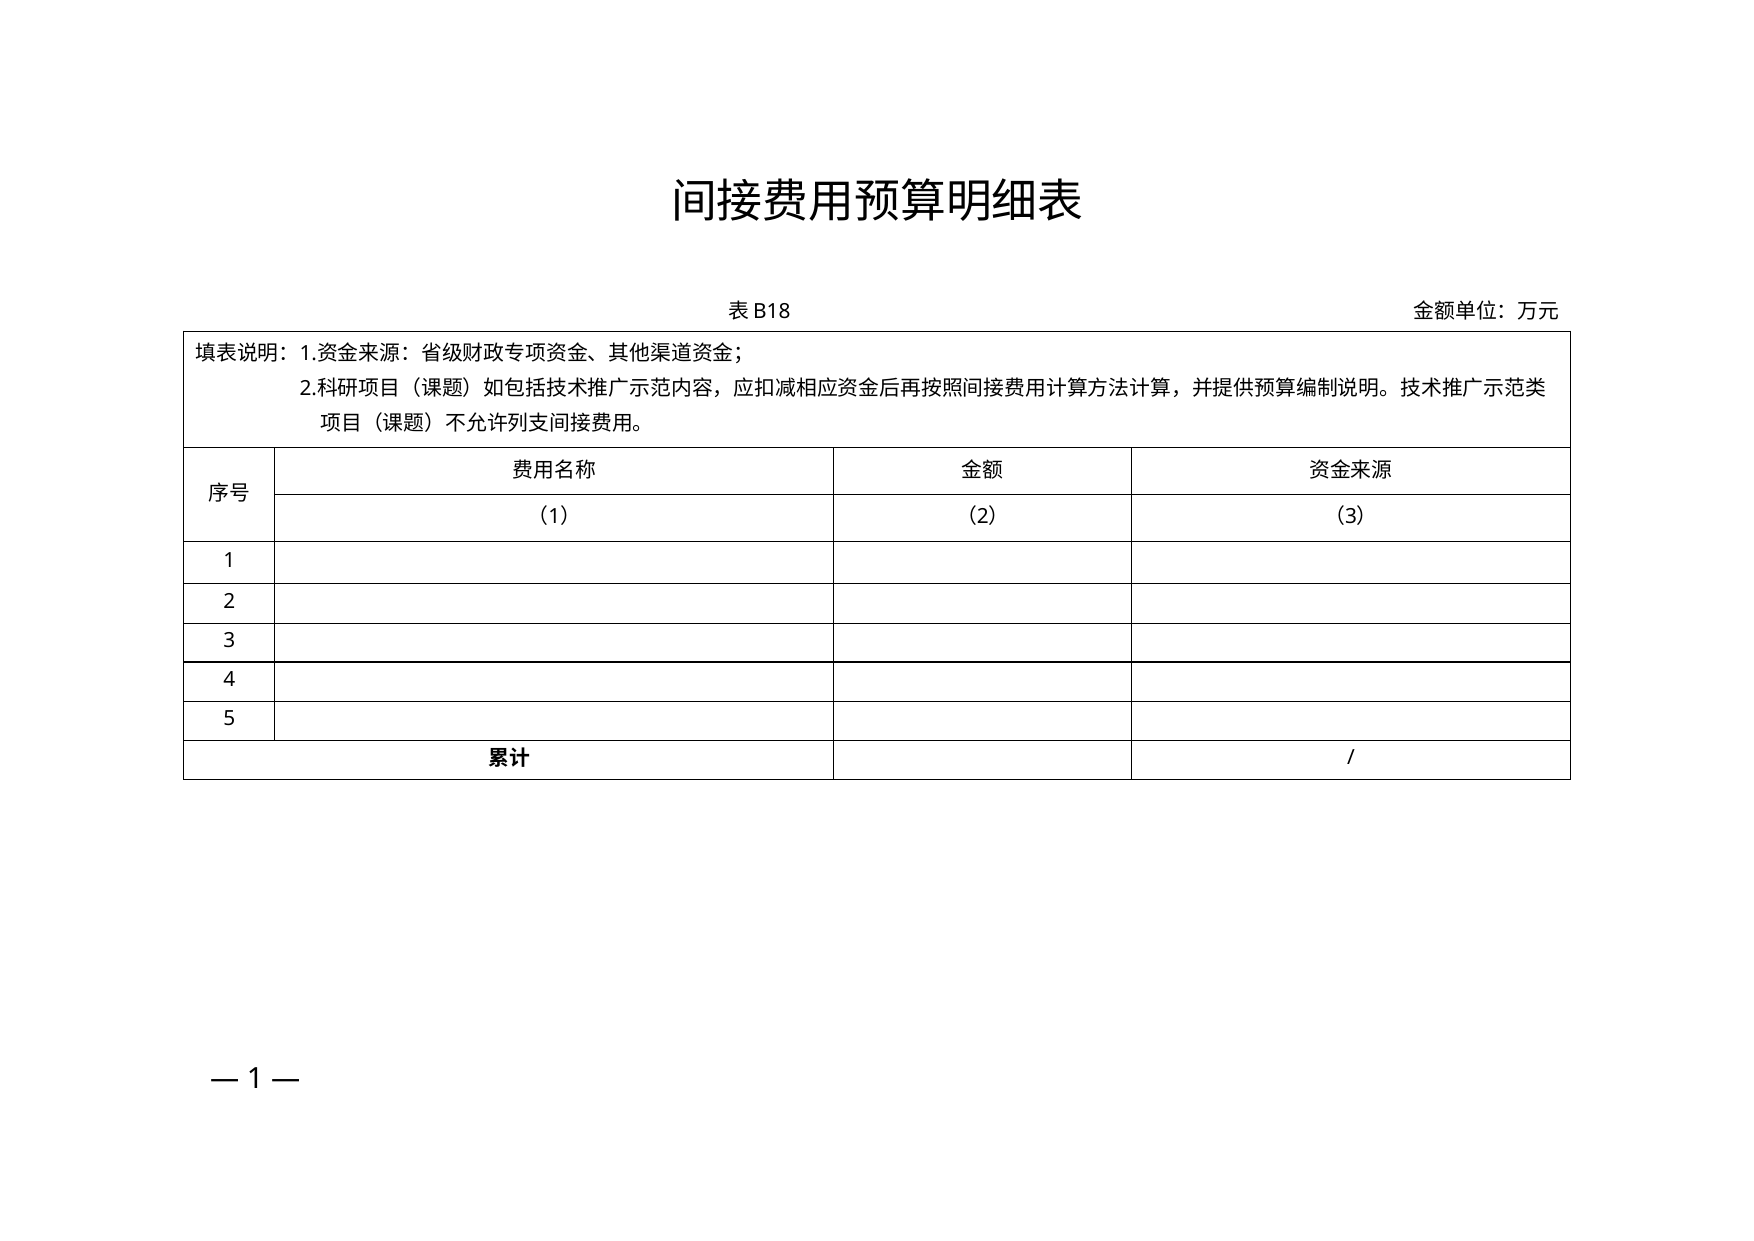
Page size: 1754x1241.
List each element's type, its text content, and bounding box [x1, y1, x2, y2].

text 表B18 金额单位：万元 [195, 271, 1559, 331]
table_cell [275, 542, 833, 583]
table_cell [1132, 624, 1570, 661]
table_cell 1 [184, 542, 274, 583]
table_cell [834, 702, 1131, 739]
table_cell [275, 702, 833, 739]
table_cell （2） [834, 495, 1131, 541]
table_cell [834, 741, 1131, 779]
table_cell [834, 663, 1131, 701]
table_cell 金额 [834, 448, 1131, 493]
table_cell [1132, 584, 1570, 622]
table_cell [1132, 542, 1570, 583]
table_cell [275, 584, 833, 622]
table_cell [1132, 702, 1570, 739]
table_cell [834, 624, 1131, 661]
table_cell [275, 624, 833, 661]
table_cell / [1132, 741, 1570, 779]
table_cell 资金来源 [1132, 448, 1570, 493]
table_cell 3 [184, 624, 274, 661]
table_header 填表说明：1.资金来源：省级财政专项资金、其他渠道资金； 2.科研项目（课题）如包括技术推广示范内容，应扣减相应资金后再按照间接费用计算方法计算，并提供预算编制说明。技术推广示范类 项目（课题）不允许列支间接费用。 [184, 332, 1570, 447]
table_cell [834, 584, 1131, 622]
table_cell 5 [184, 702, 274, 739]
table_cell 2 [184, 584, 274, 622]
table_cell [834, 542, 1131, 583]
table_cell 4 [184, 663, 274, 701]
table_cell （3） [1132, 495, 1570, 541]
table_cell 累计 [184, 741, 833, 779]
table_cell [1132, 663, 1570, 701]
table_cell （1） [275, 495, 833, 541]
text 间接费用预算明细表 [195, 171, 1559, 230]
table_cell 费用名称 [275, 448, 833, 493]
table_cell 序号 [184, 448, 274, 541]
table_cell [275, 663, 833, 701]
